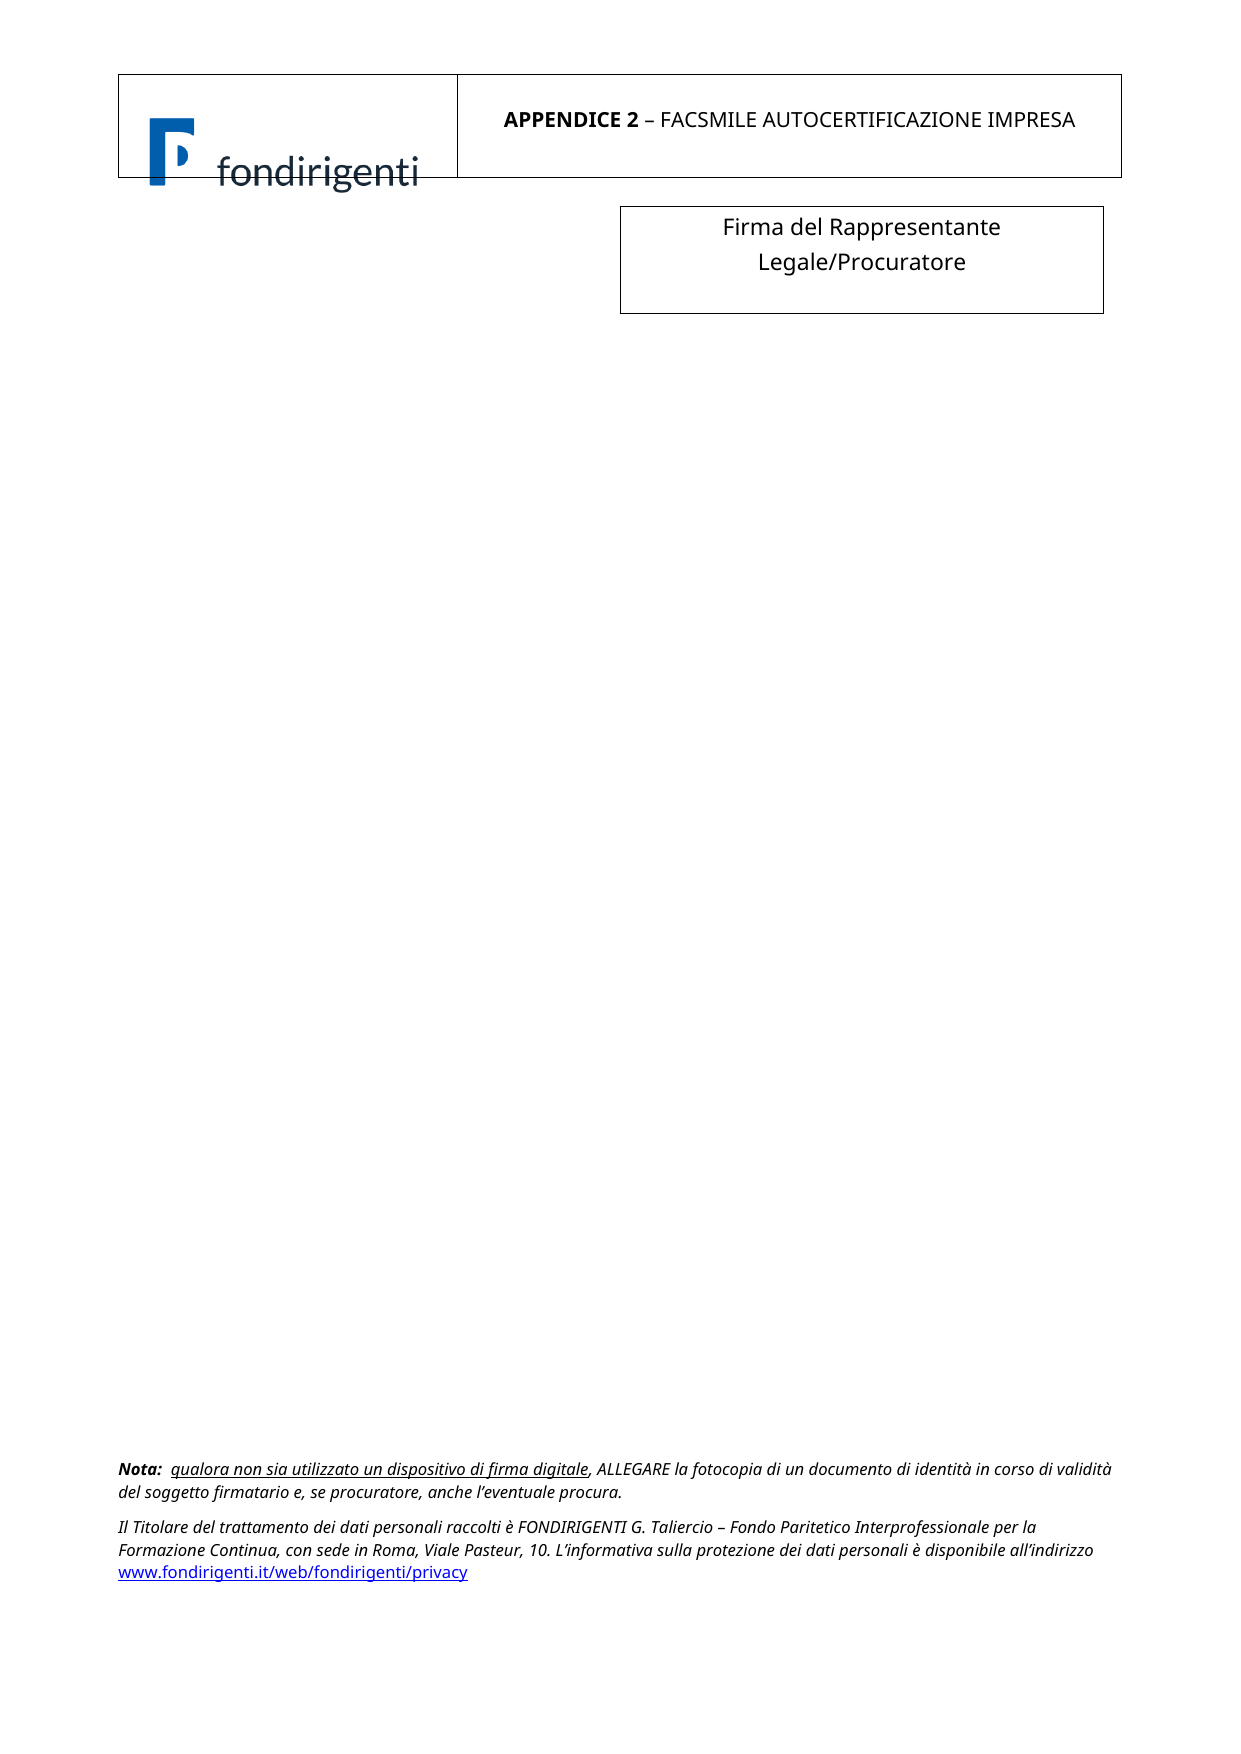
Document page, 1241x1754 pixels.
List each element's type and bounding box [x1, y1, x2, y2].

table_header [621, 207, 1103, 313]
